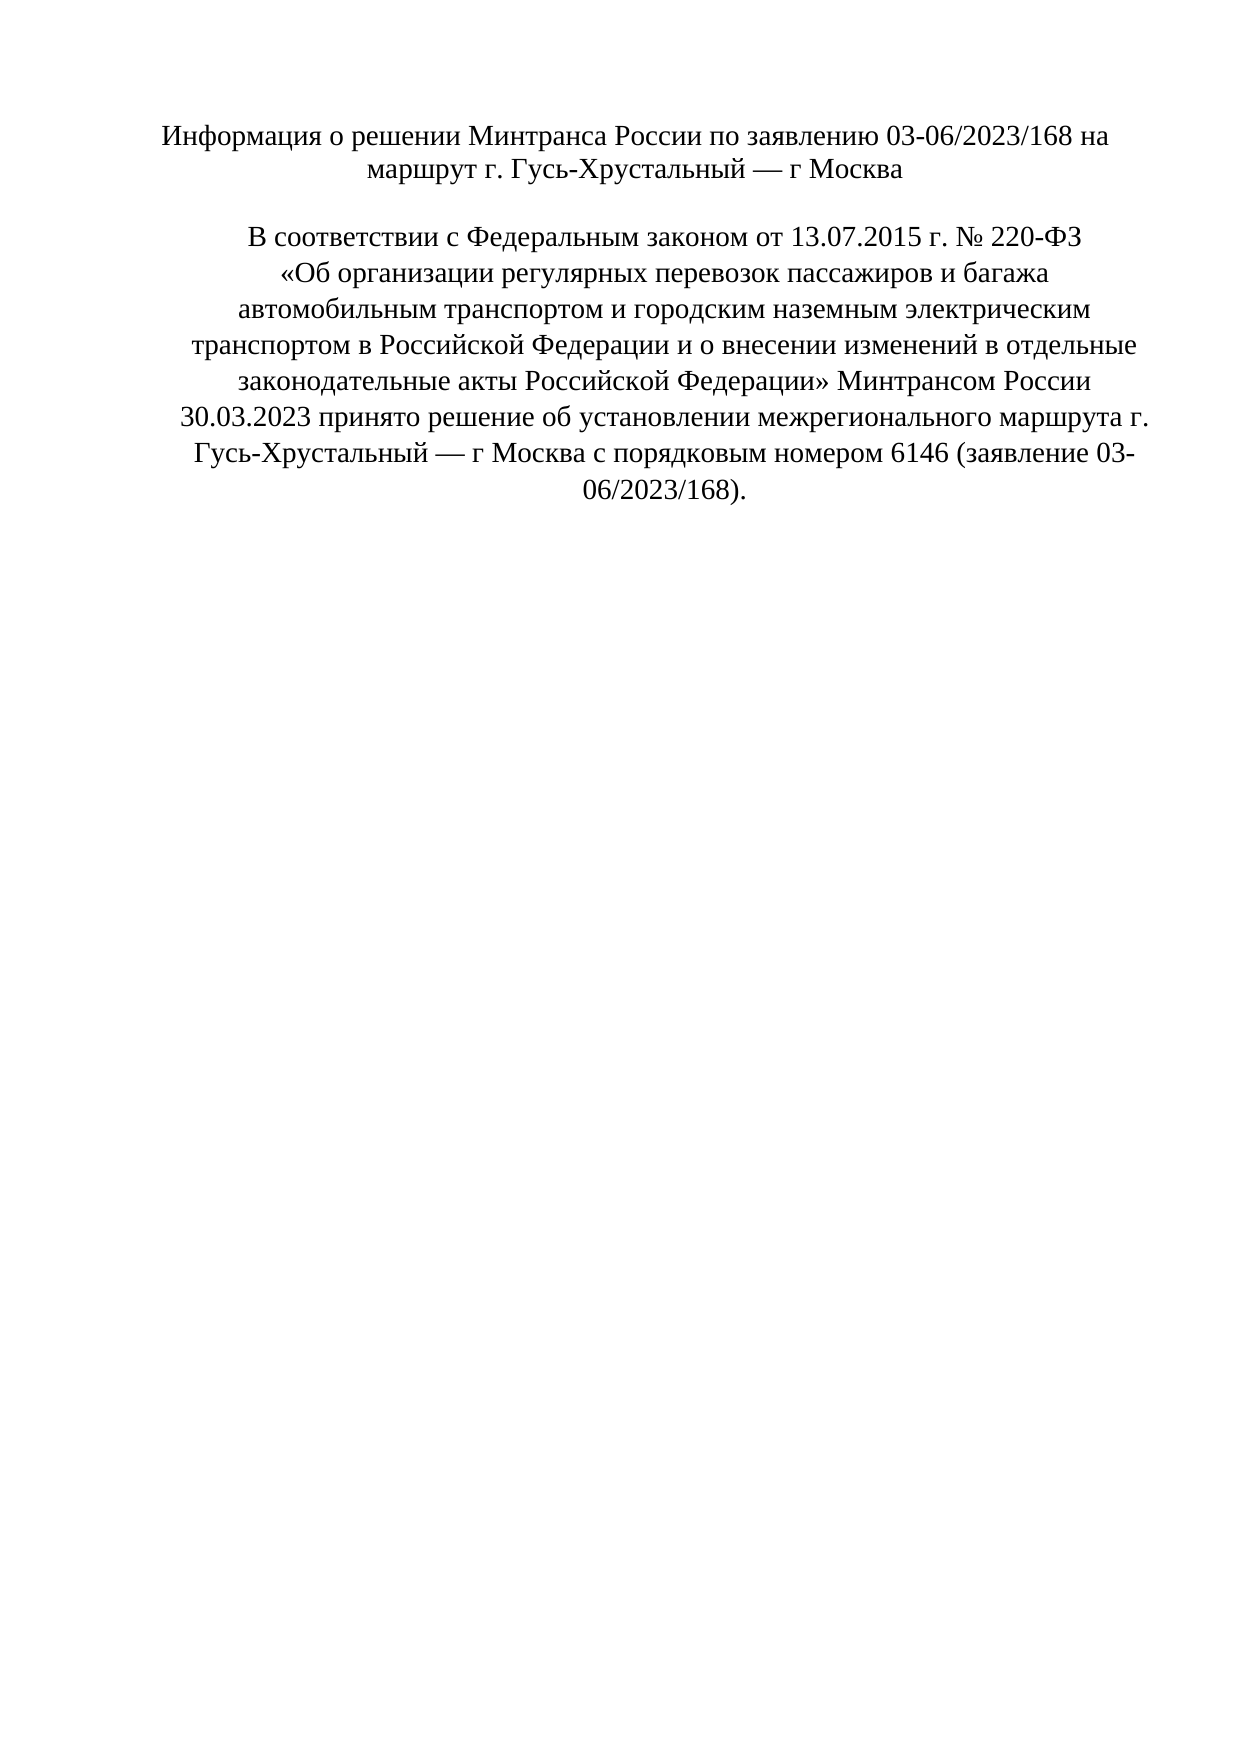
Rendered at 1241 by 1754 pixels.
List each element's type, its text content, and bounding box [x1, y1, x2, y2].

text Информация о решении Минтранса России по заявлению 03-06/2023/168 на маршрут г. Гусь-Хрустальный — г Москва [118, 118, 1152, 185]
text В соответствии с Федеральным законом от 13.07.2015 г. № 220-ФЗ «Об организации регулярных перевозок пассажиров и багажа автомобильным транспортом и городским наземным электрическим транспортом в Российской Федерации и о внесении изменений в отдельные законодательные акты Российской Федерации» Минтрансом России 30.03.2023 принято решение об установлении межрегионального маршрута г. Гусь-Хрустальный — г Москва с порядковым номером 6146 (заявление 03-06/2023/168). [177, 219, 1152, 505]
